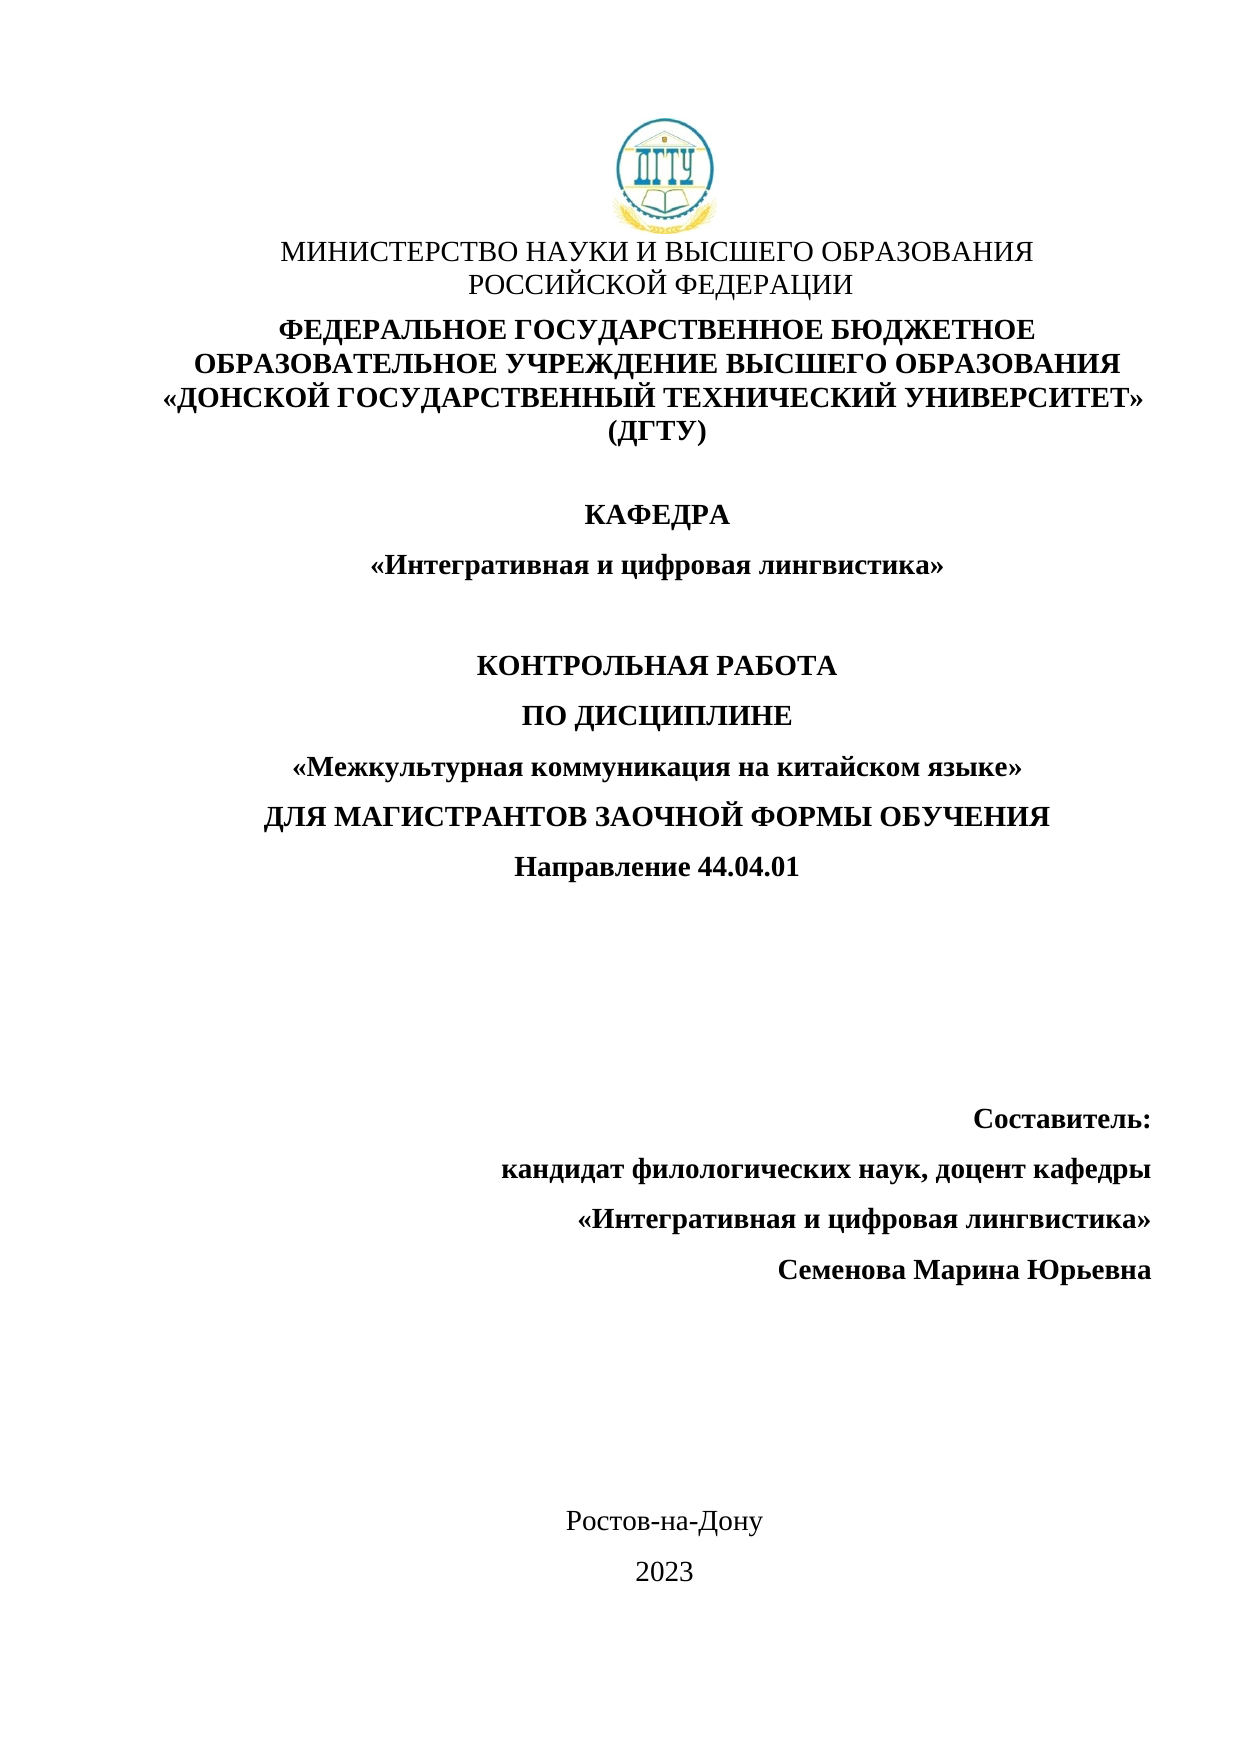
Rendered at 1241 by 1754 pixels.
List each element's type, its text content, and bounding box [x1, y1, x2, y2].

text Составитель: кандидат филологических наук, доцент кафедры «Интегративная и цифровая лингвистика» [177, 1101, 1152, 1235]
text КАФЕДРА [177, 497, 1137, 531]
text МИНИСТЕРСТВО НАУКИ И ВЫСШЕГО ОБРАЗОВАНИЯ РОССИЙСКОЙ ФЕДЕРАЦИИ [177, 234, 1137, 301]
text Направление 44.04.01 [177, 849, 1137, 883]
text «Интегративная и цифровая лингвистика» [177, 547, 1137, 581]
text ПО ДИСЦИПЛИНЕ [177, 698, 1137, 732]
text ДЛЯ МАГИСТРАНТОВ ЗАОЧНОЙ ФОРМЫ ОБУЧЕНИЯ [177, 799, 1137, 832]
text «ДОНСКОЙ ГОСУДАРСТВЕННЫЙ ТЕХНИЧЕСКИЙ УНИВЕРСИТЕТ» (ДГТУ) [148, 380, 1167, 447]
text «Межкультурная коммуникация на китайском языке» [177, 749, 1137, 782]
text Ростов-на-Дону [177, 1503, 1152, 1537]
picture [612, 118, 717, 234]
text КОНТРОЛЬНАЯ РАБОТА [177, 648, 1137, 682]
text ФЕДЕРАЛЬНОЕ ГОСУДАРСТВЕННОЕ БЮДЖЕТНОЕ ОБРАЗОВАТЕЛЬНОЕ УЧРЕЖДЕНИЕ ВЫСШЕГО ОБРАЗОВАНИЯ [148, 312, 1167, 379]
text Семенова Марина Юрьевна [177, 1252, 1152, 1285]
text 2023 [177, 1554, 1152, 1587]
